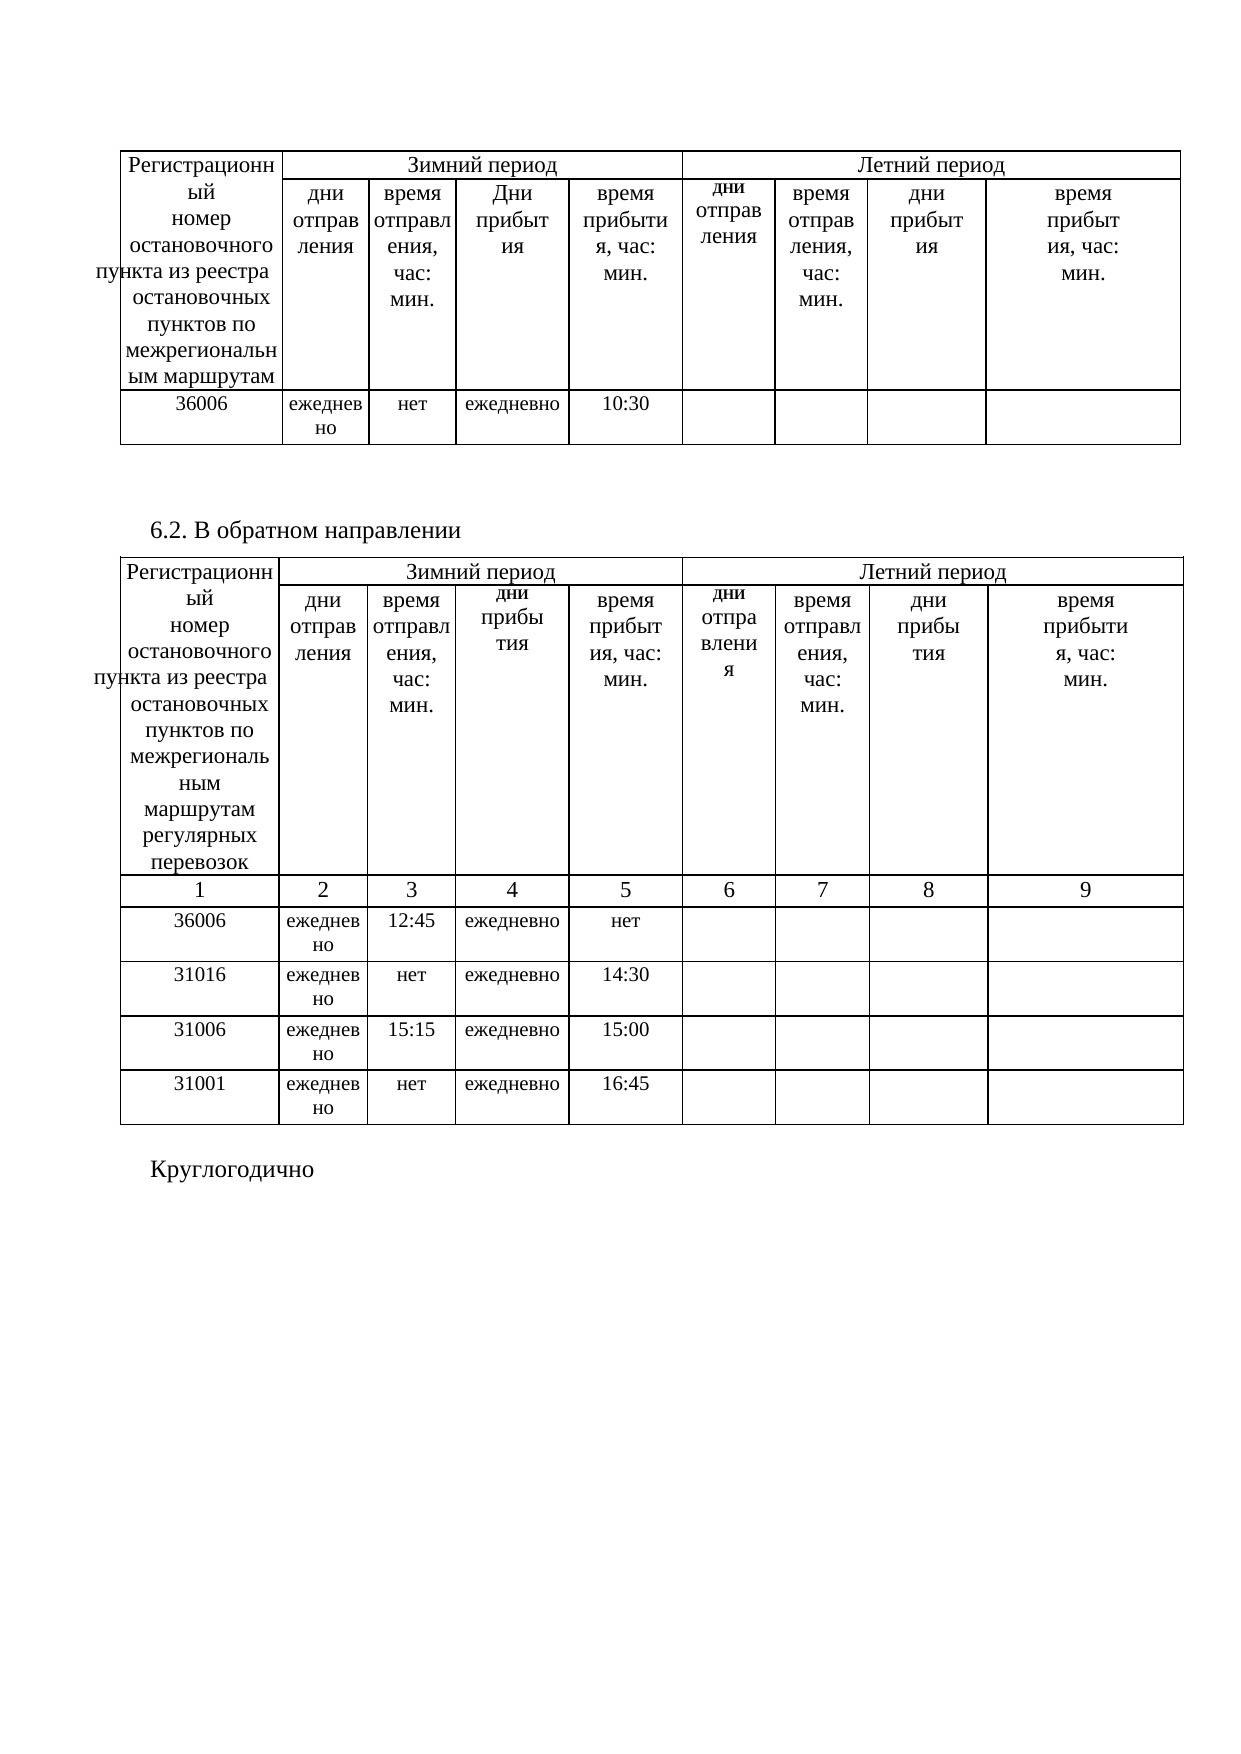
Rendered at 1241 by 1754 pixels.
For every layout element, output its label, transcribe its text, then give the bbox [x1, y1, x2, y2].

table_cell [870, 1017, 987, 1069]
table_cell 2 [280, 876, 367, 906]
table_cell 1 [121, 876, 278, 906]
table_cell [683, 391, 774, 444]
table_cell дни прибыт ия [868, 180, 985, 389]
table_cell 36006 [121, 391, 282, 444]
table_cell 8 [870, 876, 987, 906]
table_cell ежедневно [457, 391, 568, 444]
table_cell ДНИ отпра влени я [683, 586, 775, 874]
table_header Зимний период [283, 152, 682, 178]
table_cell 15:15 [368, 1017, 455, 1069]
table_cell 3 [368, 876, 455, 906]
table_cell нет [570, 908, 682, 961]
table_cell ежедневно [456, 908, 568, 961]
table_cell [870, 1071, 987, 1124]
table_cell 10:30 [570, 391, 682, 444]
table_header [121, 152, 282, 389]
table_cell [683, 1071, 775, 1124]
table_cell 31016 [121, 962, 278, 1015]
table_cell 36006 [121, 908, 278, 961]
table_cell нет [368, 962, 455, 1015]
table_cell время отправл ения, час: мин. [368, 586, 455, 874]
table_cell дни отправ ления [283, 180, 368, 389]
table_cell ежедневно [456, 1017, 568, 1069]
table_cell ежедневно [280, 1071, 367, 1124]
table_cell [683, 1017, 775, 1069]
table_cell дни отправ ления [280, 586, 367, 874]
table_cell [870, 908, 987, 961]
table_cell время отправл ения, час: мин. [370, 180, 455, 389]
table_cell 7 [776, 876, 869, 906]
table_cell дни прибы тия [870, 586, 987, 874]
table_cell ежедневно [280, 908, 367, 961]
table_cell ДНИ прибы тия [456, 586, 568, 874]
table_header Летний период [683, 558, 1183, 584]
table_cell [989, 908, 1183, 961]
table_cell ежедневно [280, 1017, 367, 1069]
table_cell [987, 391, 1180, 444]
table_cell ежедневно [456, 1071, 568, 1124]
table_cell ежедневно [456, 962, 568, 1015]
table_cell 9 [989, 876, 1183, 906]
text Круглогодично [150, 1154, 1090, 1183]
table_cell время прибыти я, час: мин. [570, 180, 682, 389]
table_cell 6 [683, 876, 775, 906]
table_header Зимний период [280, 558, 682, 584]
table_header Летний период [683, 152, 1180, 178]
table_cell 14:30 [570, 962, 682, 1015]
table_cell время отправ ления, час: мин. [776, 180, 867, 389]
table_cell ежедневно [283, 391, 368, 444]
table_cell нет [368, 1071, 455, 1124]
table_cell 31006 [121, 1017, 278, 1069]
table_cell 16:45 [570, 1071, 682, 1124]
table_cell [776, 1071, 869, 1124]
table_cell 15:00 [570, 1017, 682, 1069]
table_cell [683, 908, 775, 961]
table_cell [683, 962, 775, 1015]
table_cell [989, 1017, 1183, 1069]
table_cell [776, 908, 869, 961]
table_cell 5 [570, 876, 682, 906]
table_cell [870, 962, 987, 1015]
text 6.2. В обратном направлении [150, 515, 1090, 544]
table_cell время прибыт ия, час: мин. [570, 586, 682, 874]
table_cell время прибыти я, час: мин. [989, 586, 1183, 874]
table_cell 4 [456, 876, 568, 906]
table_cell [776, 962, 869, 1015]
table_cell ДНИ отправ ления [683, 180, 774, 389]
table_cell [989, 1071, 1183, 1124]
table_header Регистрационный номер остановочного пункта из реестра остановочных пунктов по межрегиональным маршрутам регулярных перевозок [121, 558, 278, 874]
table_cell 12:45 [368, 908, 455, 961]
table_cell [776, 391, 867, 444]
table_cell время прибыт ия, час: мин. [987, 180, 1180, 389]
table_cell время отправл ения, час: мин. [776, 586, 869, 874]
table_cell [776, 1017, 869, 1069]
table_cell Дни прибыт ия [457, 180, 568, 389]
table_cell 31001 [121, 1071, 278, 1124]
table_cell [868, 391, 985, 444]
table_cell нет [370, 391, 455, 444]
table_cell [989, 962, 1183, 1015]
table_cell ежедневно [280, 962, 367, 1015]
